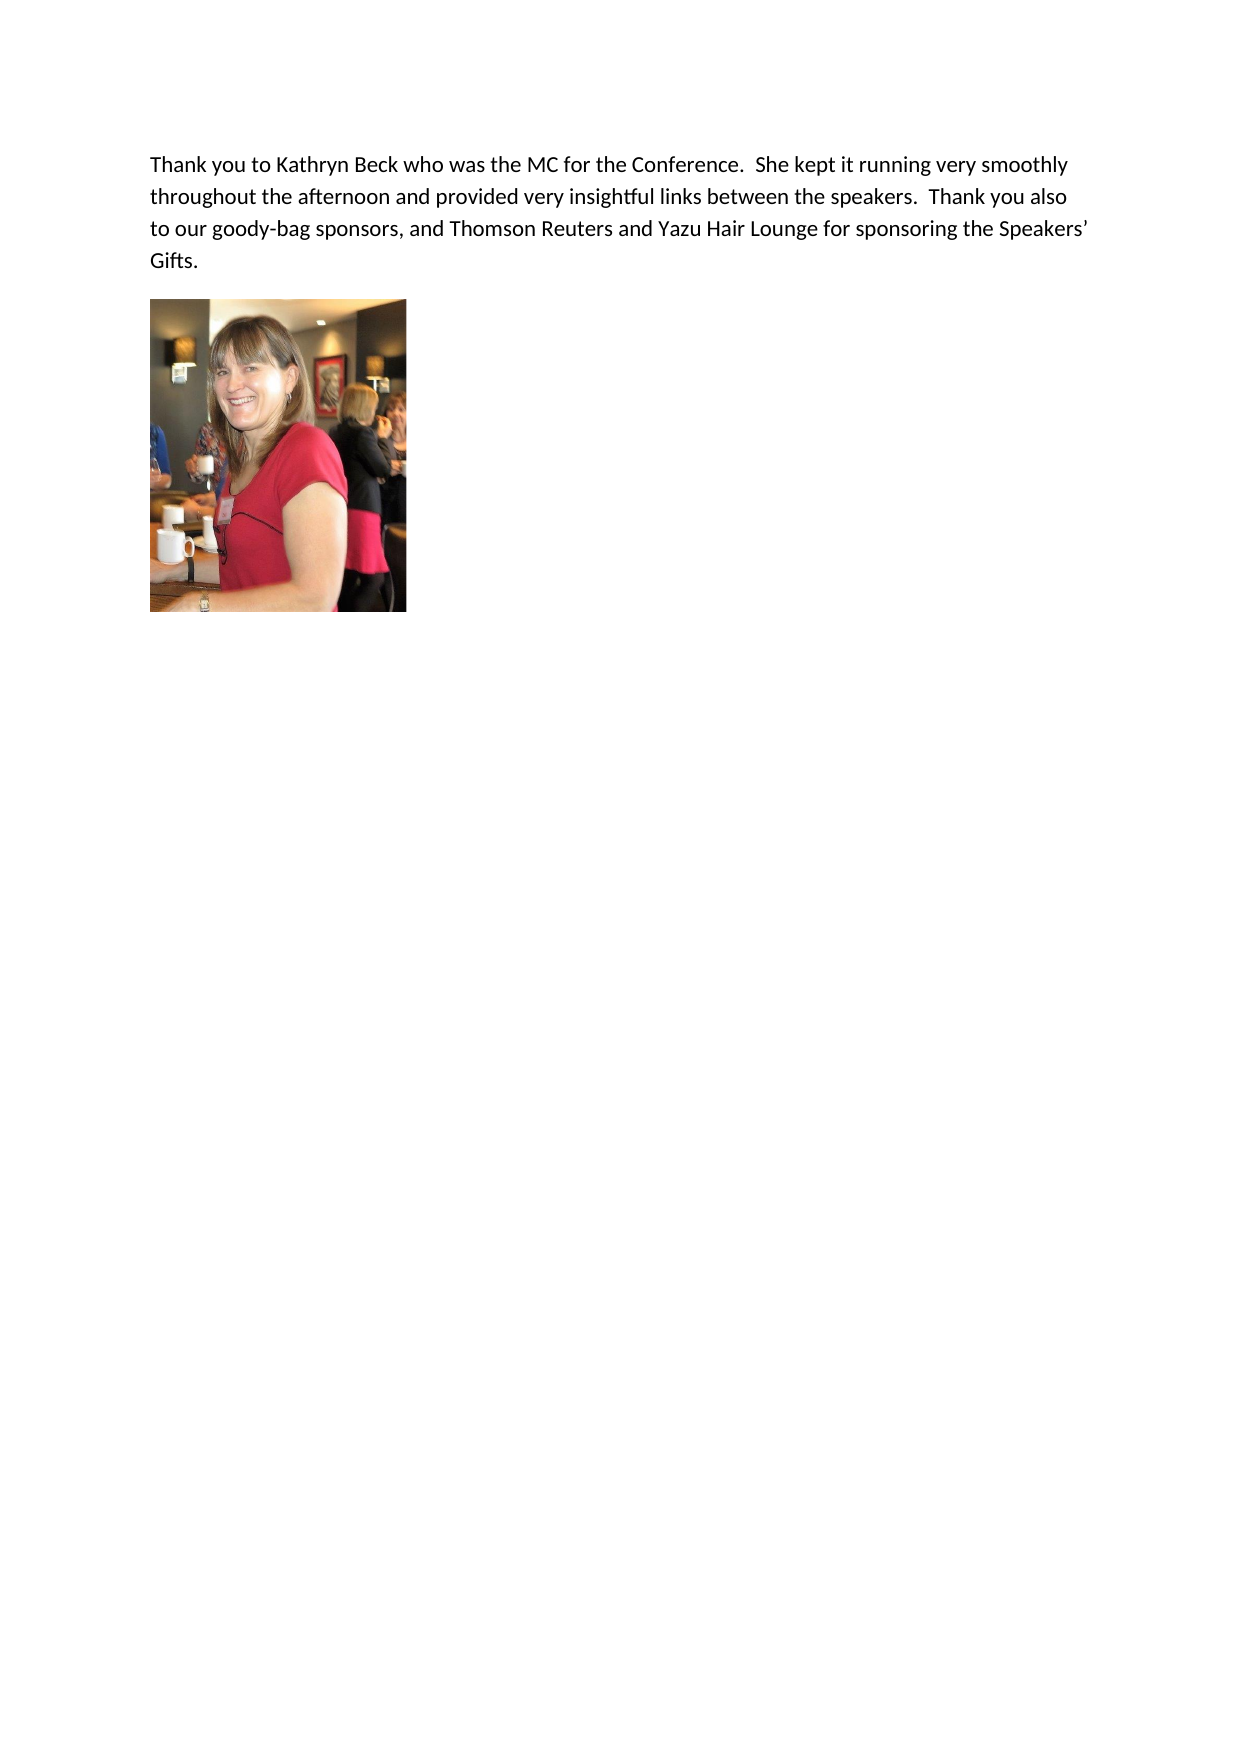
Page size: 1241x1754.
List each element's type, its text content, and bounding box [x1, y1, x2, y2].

text Thank you to Kathryn Beck who was the MC for the Conference. She kept it running very smoothly throughout the afternoon and provided very insightful links between the speakers. Thank you also to our goody-bag sponsors, and Thomson Reuters and Yazu Hair Lounge for sponsoring the Speakers’ Gifts. [150, 150, 1090, 274]
picture [150, 299, 407, 612]
